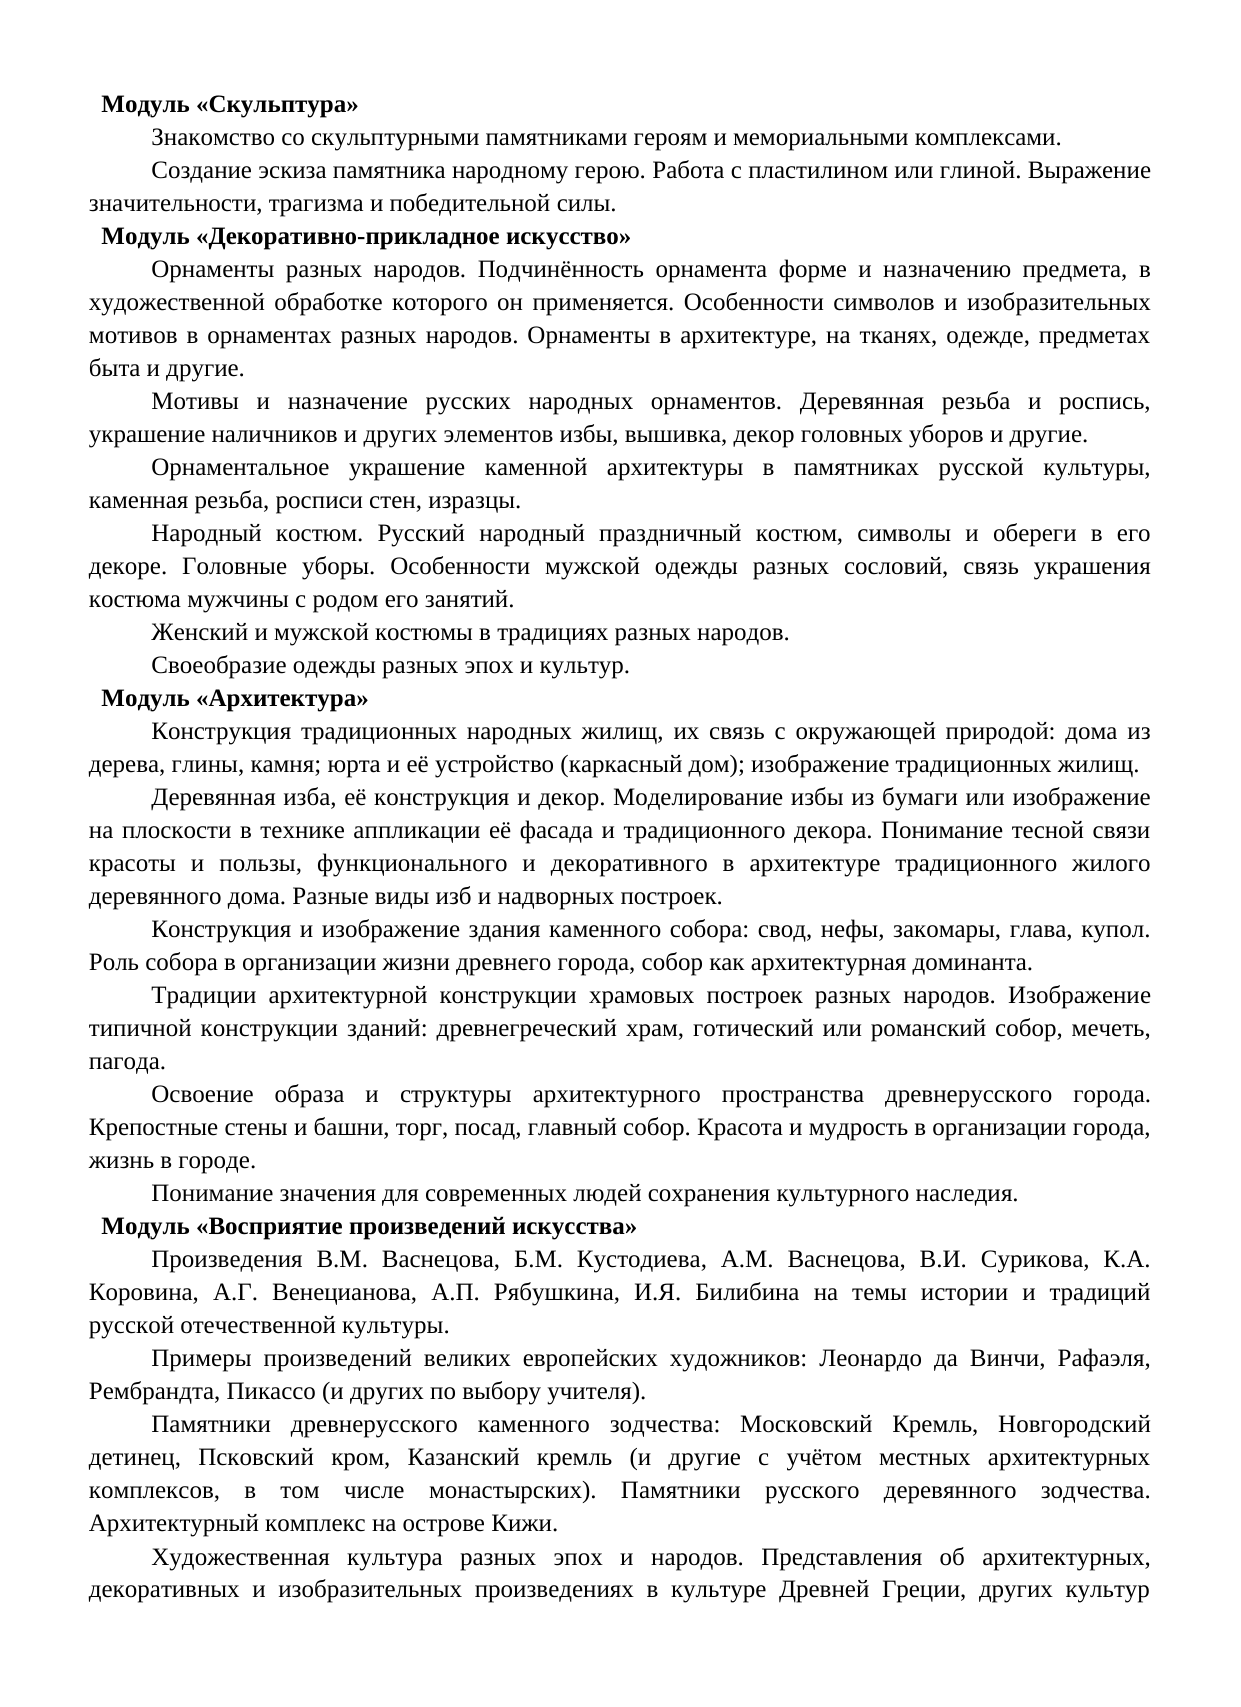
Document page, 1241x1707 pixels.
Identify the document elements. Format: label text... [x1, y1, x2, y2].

text Знакомство со скульптурными памятниками героям и мемориальными комплексами. [89, 122, 1152, 150]
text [89, 1542, 1152, 1603]
text Примеры произведений великих европейских художников: Леонардо да Винчи, Рафаэля, Рембрандта, Пикассо (и других по выбору учителя). [89, 1343, 1152, 1405]
text Модуль «Архитектура» [101, 683, 1152, 712]
text Модуль «Декоративно-прикладное искусство» [101, 221, 1152, 249]
text Модуль «Восприятие произведений искусства» [101, 1211, 1152, 1240]
text Освоение образа и структуры архитектурного пространства древнерусского города. Крепостные стены и башни, торг, посад, главный собор. Красота и мудрость в организации города, жизнь в городе. [89, 1079, 1152, 1174]
text Традиции архитектурной конструкции храмовых построек разных народов. Изображение типичной конструкции зданий: древнегреческий храм, готический или романский собор, мечеть, пагода. [89, 980, 1152, 1075]
text Конструкция традиционных народных жилищ, их связь с окружающей природой: дома из дерева, глины, камня; юрта и её устройство (каркасный дом); изображение традиционных жилищ. [89, 716, 1152, 778]
text Понимание значения для современных людей сохранения культурного наследия. [89, 1178, 1152, 1207]
text Своеобразие одежды разных эпох и культур. [89, 650, 1152, 679]
text Женский и мужской костюмы в традициях разных народов. [89, 617, 1152, 646]
text Деревянная изба, её конструкция и декор. Моделирование избы из бумаги или изображение на плоскости в технике аппликации её фасада и традиционного декора. Понимание тесной связи красоты и пользы, функционального и декоративного в архитектуре традиционного жилого деревянного дома. Разные виды изб и надворных построек. [89, 782, 1152, 910]
text Народный костюм. Русский народный праздничный костюм, символы и обереги в его декоре. Головные уборы. Особенности мужской одежды разных сословий, связь украшения костюма мужчины с родом его занятий. [89, 518, 1152, 613]
text Создание эскиза памятника народному герою. Работа с пластилином или глиной. Выражение значительности, трагизма и победительной силы. [89, 155, 1152, 216]
text Конструкция и изображение здания каменного собора: свод, нефы, закомары, глава, купол. Роль собора в организации жизни древнего города, собор как архитектурная доминанта. [89, 914, 1152, 976]
text Мотивы и назначение русских народных орнаментов. Деревянная резьба и роспись, украшение наличников и других элементов избы, вышивка, декор головных уборов и другие. [89, 386, 1152, 448]
text Модуль «Скульптура» [101, 89, 1152, 117]
text Орнаментальное украшение каменной архитектуры в памятниках русской культуры, каменная резьба, росписи стен, изразцы. [89, 452, 1152, 514]
text Памятники древнерусского каменного зодчества: Московский Кремль, Новгородский детинец, Псковский кром, Казанский кремль (и другие с учётом местных архитектурных комплексов, в том числе монастырских). Памятники русского деревянного зодчества. Архитектурный комплекс на острове Кижи. [89, 1409, 1152, 1537]
text Орнаменты разных народов. Подчинённость орнамента форме и назначению предмета, в художественной обработке которого он применяется. Особенности символов и изобразительных мотивов в орнаментах разных народов. Орнаменты в архитектуре, на тканях, одежде, предметах быта и другие. [89, 254, 1152, 382]
text Произведения В.М. Васнецова, Б.М. Кустодиева, А.М. Васнецова, В.И. Сурикова, К.А. Коровина, А.Г. Венецианова, А.П. Рябушкина, И.Я. Билибина на темы истории и традиций русской отечественной культуры. [89, 1244, 1152, 1339]
